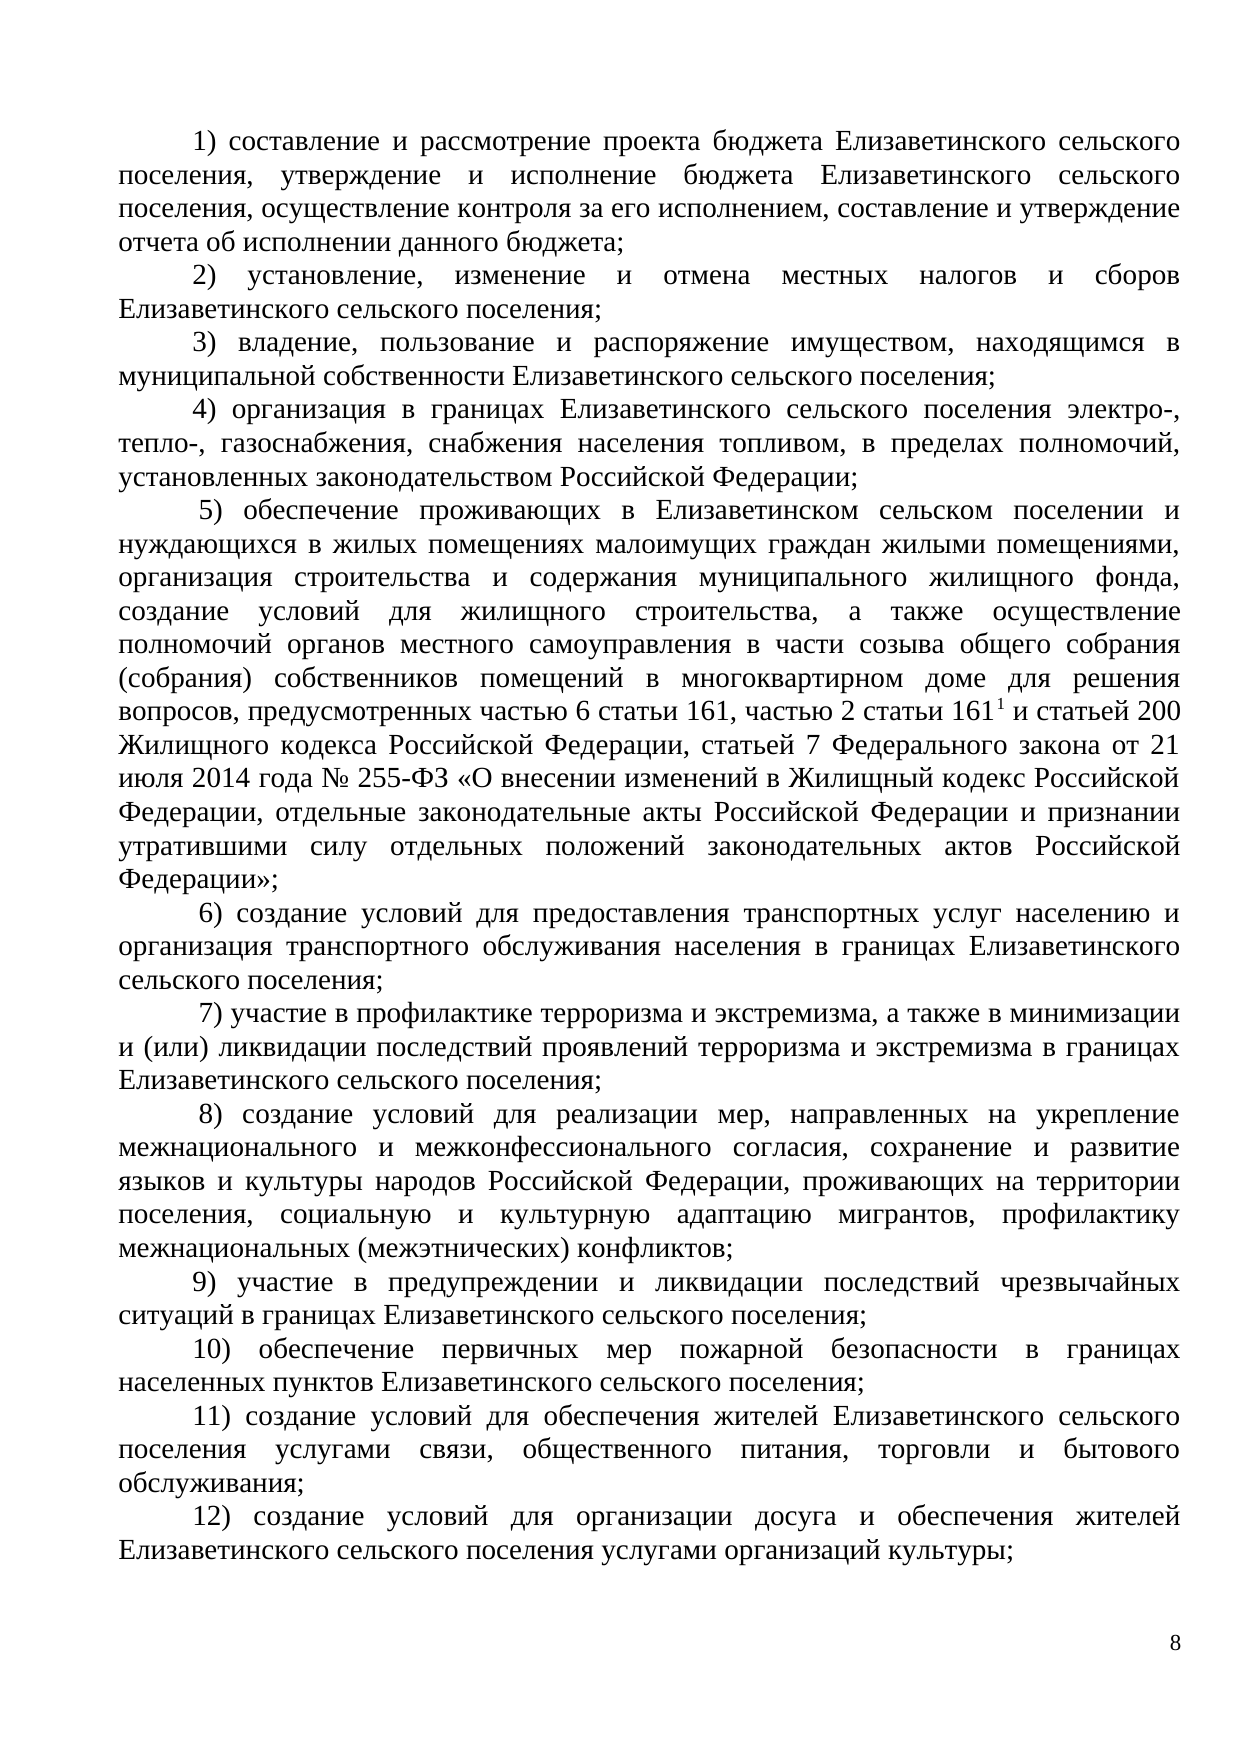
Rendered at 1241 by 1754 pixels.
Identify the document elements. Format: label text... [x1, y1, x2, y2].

text 12) создание условий для организации досуга и обеспечения жителей Елизаветинского сельского поселения услугами организаций культуры; [118, 1498, 1181, 1566]
text 6) создание условий для предоставления транспортных услуг населению и организация транспортного обслуживания населения в границах Елизаветинского сельского поселения; [118, 895, 1181, 995]
text 10) обеспечение первичных мер пожарной безопасности в границах населенных пунктов Елизаветинского сельского поселения; [118, 1331, 1181, 1398]
text 1) составление и рассмотрение проекта бюджета Елизаветинского сельского поселения, утверждение и исполнение бюджета Елизаветинского сельского поселения, осуществление контроля за его исполнением, составление и утверждение отчета об исполнении данного бюджета; [118, 123, 1181, 257]
text 9) участие в предупреждении и ликвидации последствий чрезвычайных ситуаций в границах Елизаветинского сельского поселения; [118, 1264, 1181, 1331]
text 5) обеспечение проживающих в Елизаветинском сельском поселении и нуждающихся в жилых помещениях малоимущих граждан жилыми помещениями, организация строительства и содержания муниципального жилищного фонда, создание условий для жилищного строительства, а также осуществление полномочий органов местного самоуправления в части созыва общего собрания (собрания) собственников помещений в многоквартирном доме для решения вопросов, предусмотренных частью 6 статьи 161, частью 2 статьи 1611 и статьей 200 Жилищного кодекса Российской Федерации, статьей 7 Федерального закона от 21 июля 2014 года № 255-ФЗ «О внесении изменений в Жилищный кодекс Российской Федерации, отдельные законодательные акты Российской Федерации и признании утратившими силу отдельных положений законодательных актов Российской Федерации»; [118, 492, 1181, 895]
text 4) организация в границах Елизаветинского сельского поселения электро-, тепло-, газоснабжения, снабжения населения топливом, в пределах полномочий, установленных законодательством Российской Федерации; [118, 392, 1181, 492]
text 11) создание условий для обеспечения жителей Елизаветинского сельского поселения услугами связи, общественного питания, торговли и бытового обслуживания; [118, 1398, 1181, 1498]
text 8) создание условий для реализации мер, направленных на укрепление межнационального и межконфессионального согласия, сохранение и развитие языков и культуры народов Российской Федерации, проживающих на территории поселения, социальную и культурную адаптацию мигрантов, профилактику межнациональных (межэтнических) конфликтов; [118, 1096, 1181, 1264]
text 2) установление, изменение и отмена местных налогов и сборов Елизаветинского сельского поселения; [118, 257, 1181, 324]
text 3) владение, пользование и распоряжение имуществом, находящимся в муниципальной собственности Елизаветинского сельского поселения; [118, 324, 1181, 392]
text 7) участие в профилактике терроризма и экстремизма, а также в минимизации и (или) ликвидации последствий проявлений терроризма и экстремизма в границах Елизаветинского сельского поселения; [118, 995, 1181, 1096]
